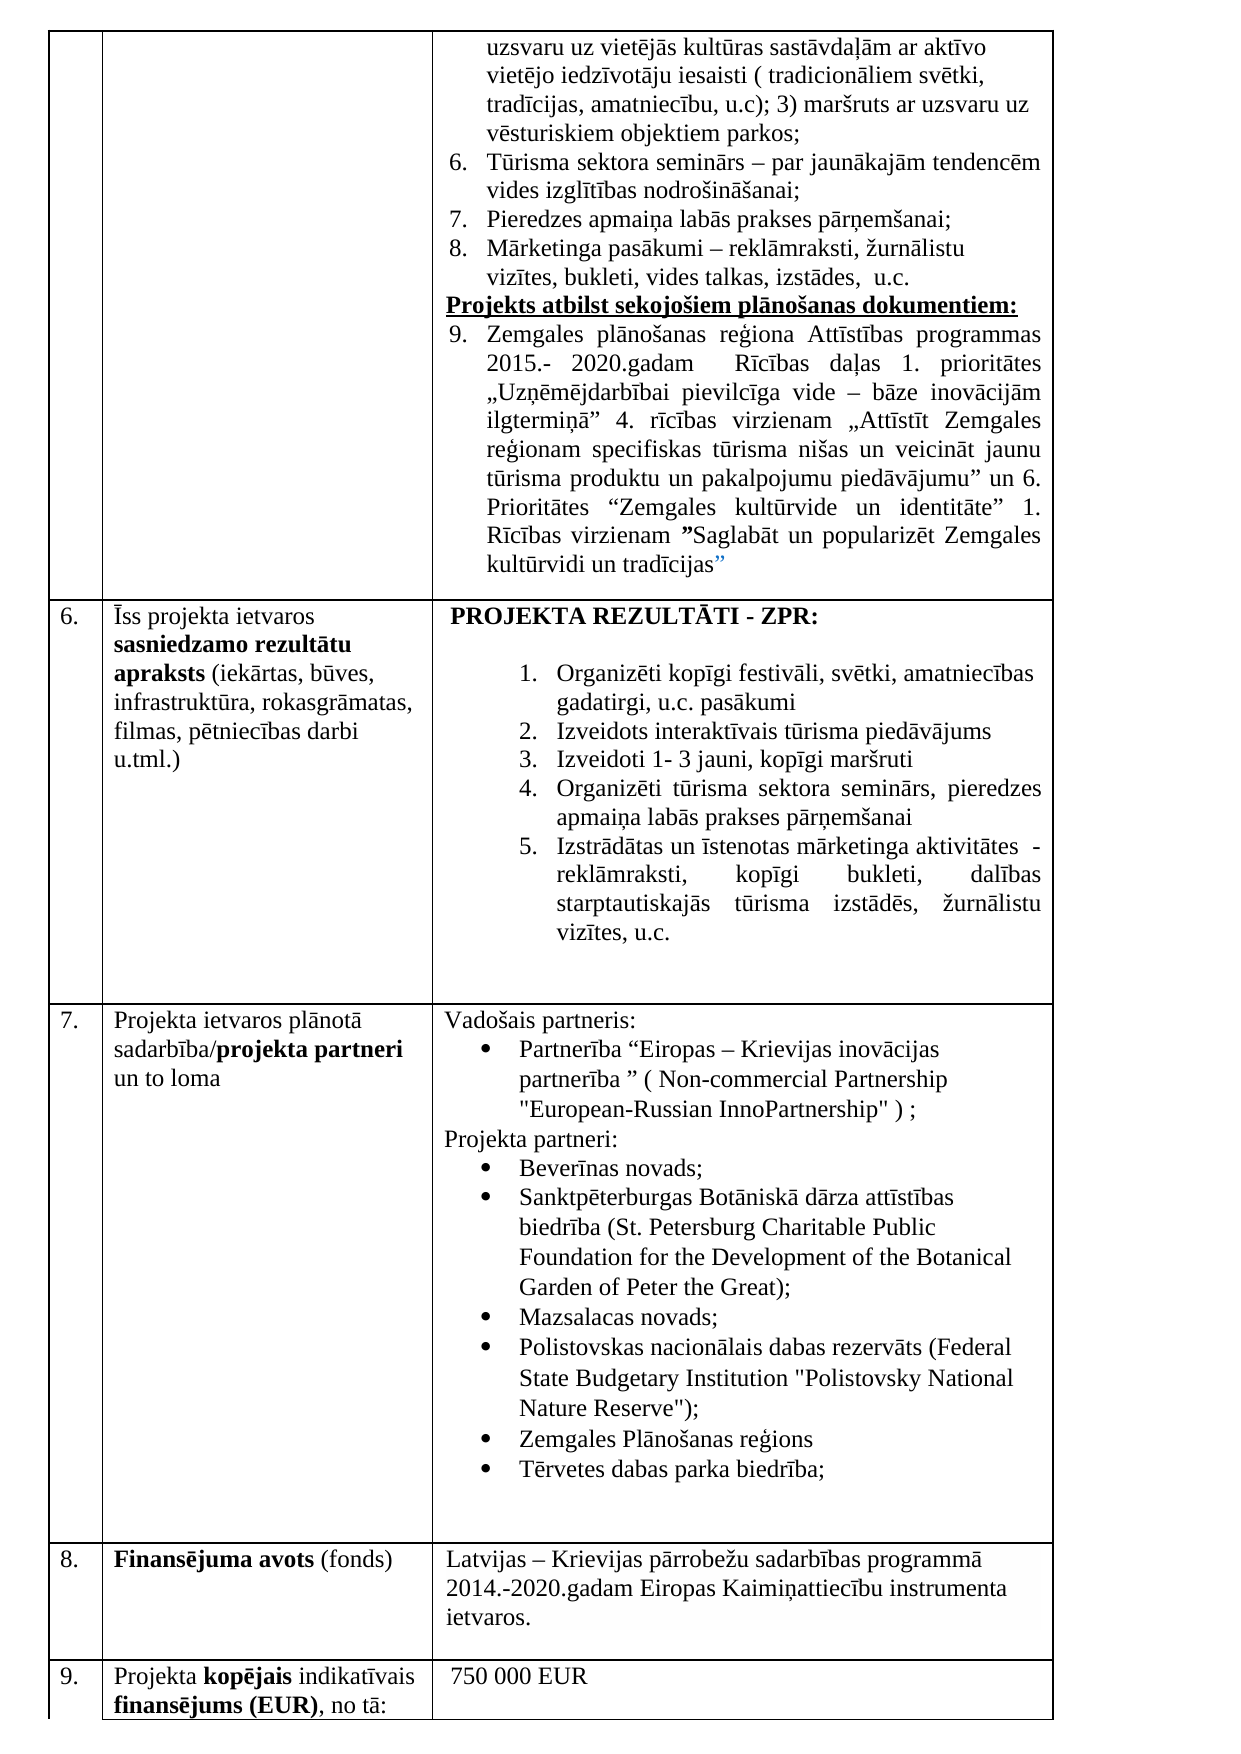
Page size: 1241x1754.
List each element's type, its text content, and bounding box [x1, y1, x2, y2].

table_cell Projekta rezultāti - ZPR: Organizēti kopīgi festivāli, svētki, amatniecības gadatirgi, u.c. pasākumi Izveidots interaktīvais tūrisma piedāvājums Izveidoti 1- 3 jauni, kopīgi maršruti Organizēti tūrisma sektora seminārs, pieredzes apmaiņa labās prakses pārņemšanai Izstrādātas un īstenotas mārketinga aktivitātes - reklāmraksti, kopīgi bukleti, dalības starptautiskajās tūrisma izstādēs, žurnālistu vizītes, u.c. [433, 601, 1052, 1003]
table_cell 6. [50, 601, 102, 1003]
table_cell Vadošais partneris: Partnerība “Eiropas – Krievijas inovācijas partnerība ” ( Non-commercial Partnership "European-Russian InnoPartnership" ) ; Projekta partneri: Beverīnas novads; Sanktpēterburgas Botāniskā dārza attīstības biedrība (St. Petersburg Charitable Public Foundation for the Development of the Botanical Garden of Peter the Great); Mazsalacas novads; Polistovskas nacionālais dabas rezervāts (Federal State Budgetary Institution "Polistovsky National Nature Reserve"); Zemgales Plānošanas reģions Tērvetes dabas parka biedrība; [433, 1005, 1052, 1542]
table_cell Projekta kopējais indikatīvais finansējums (EUR), no tā: [103, 1661, 432, 1719]
table_cell 7. [50, 1005, 102, 1542]
table_cell 8. [50, 1544, 102, 1659]
table_cell 750 000 EUR [433, 1661, 1052, 1719]
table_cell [433, 32, 1052, 599]
table_cell Latvijas – Krievijas pārrobežu sadarbības programmā 2014.-2020.gadam Eiropas Kaimiņattiecību instrumenta ietvaros. [433, 1544, 1052, 1659]
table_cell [103, 32, 432, 599]
table_cell Īss projekta ietvaros sasniedzamo rezultātu apraksts (iekārtas, būves, infrastruktūra, rokasgrāmatas, filmas, pētniecības darbi u.tml.) [103, 601, 432, 1003]
table_cell Projekta ietvaros plānotā sadarbība/projekta partneri un to loma [103, 1005, 432, 1542]
table_cell 9. [50, 1661, 102, 1719]
table_cell Finansējuma avots (fonds) [103, 1544, 432, 1659]
table_cell 5. [50, 32, 102, 599]
